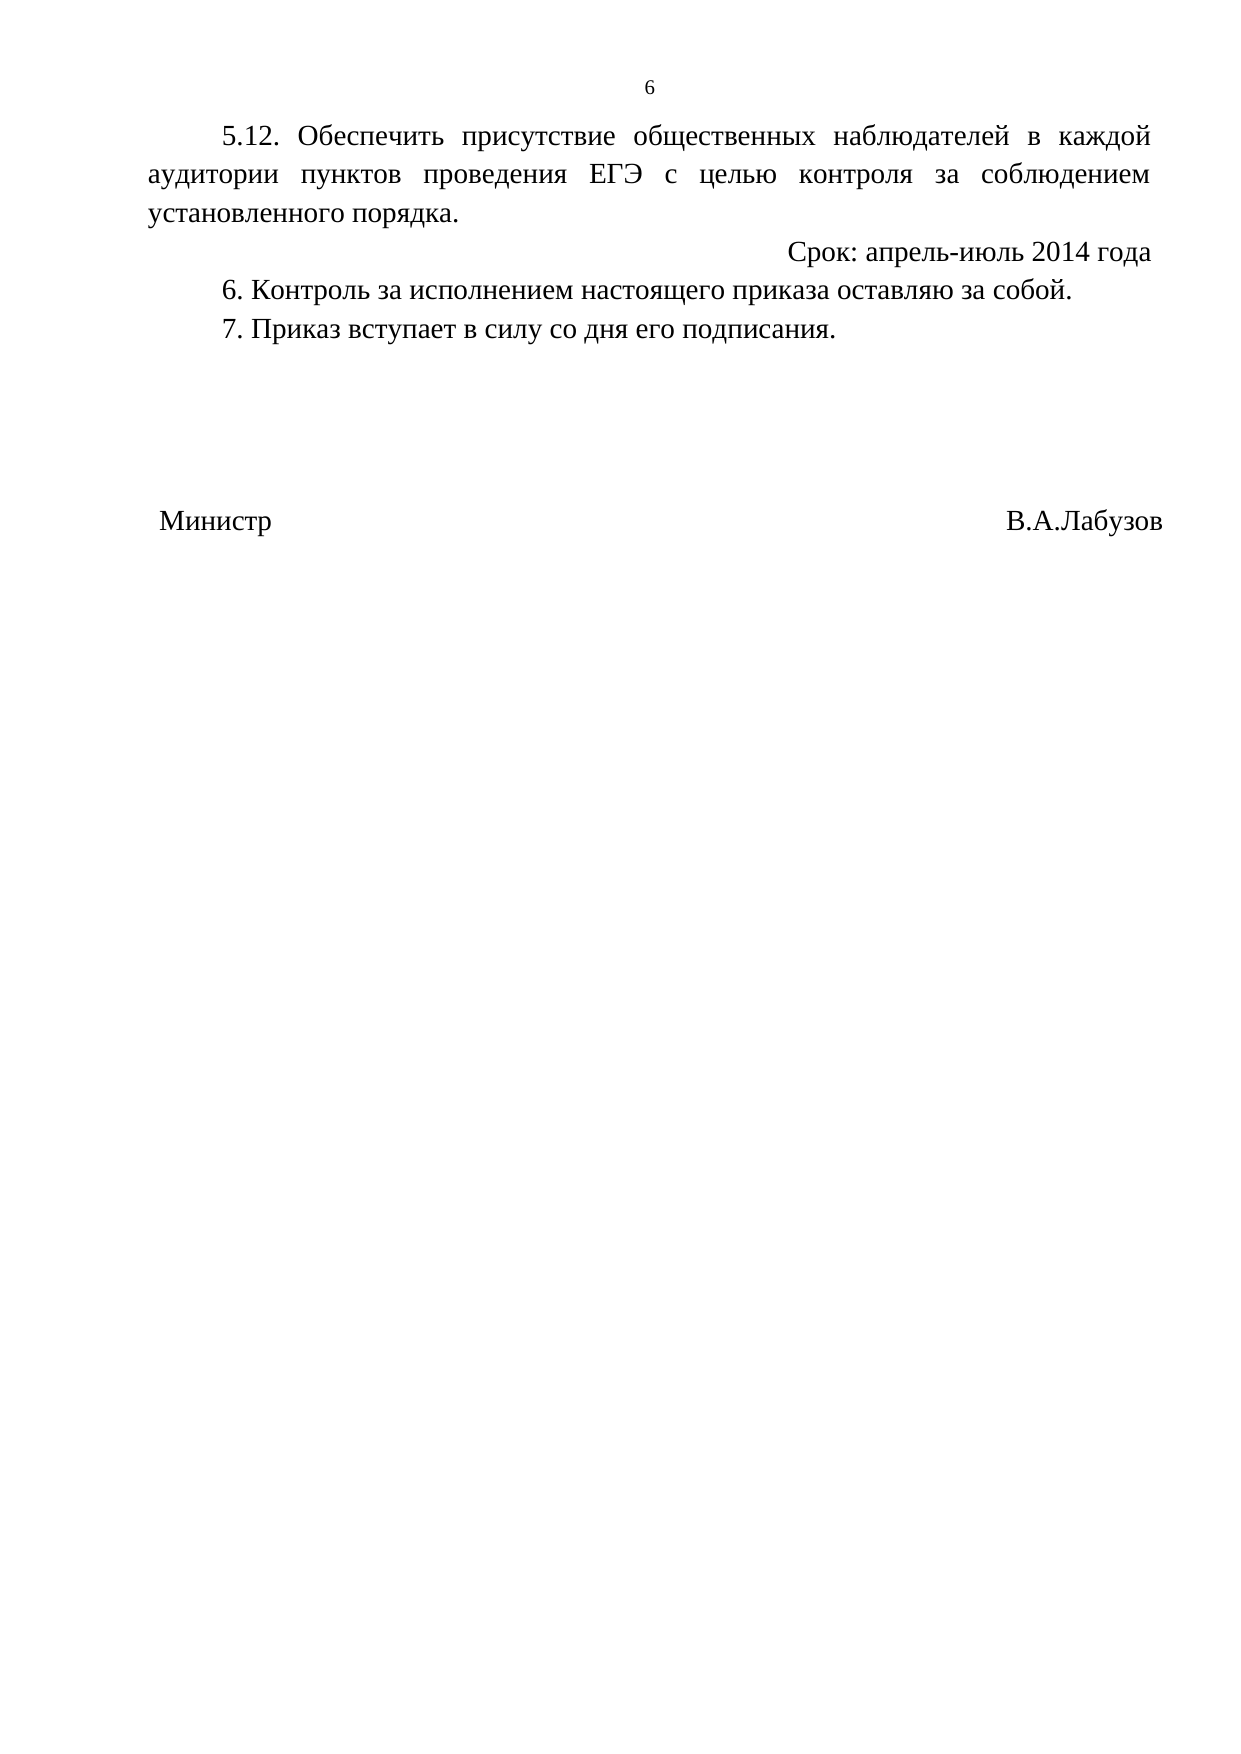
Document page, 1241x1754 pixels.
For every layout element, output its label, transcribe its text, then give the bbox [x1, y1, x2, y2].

text Срок: апрель-июль 2014 года [148, 234, 1152, 267]
text 5.12. Обеспечить присутствие общественных наблюдателей в каждой аудитории пунктов проведения ЕГЭ с целью контроля за соблюдением установленного порядка. [148, 118, 1152, 229]
text 7. Приказ вступает в силу со дня его подписания. [148, 311, 1152, 344]
table_header Министр [148, 504, 661, 541]
text 6. Контроль за исполнением настоящего приказа оставляю за собой. [148, 272, 1152, 306]
table_header В.А.Лабузов [661, 504, 1174, 541]
